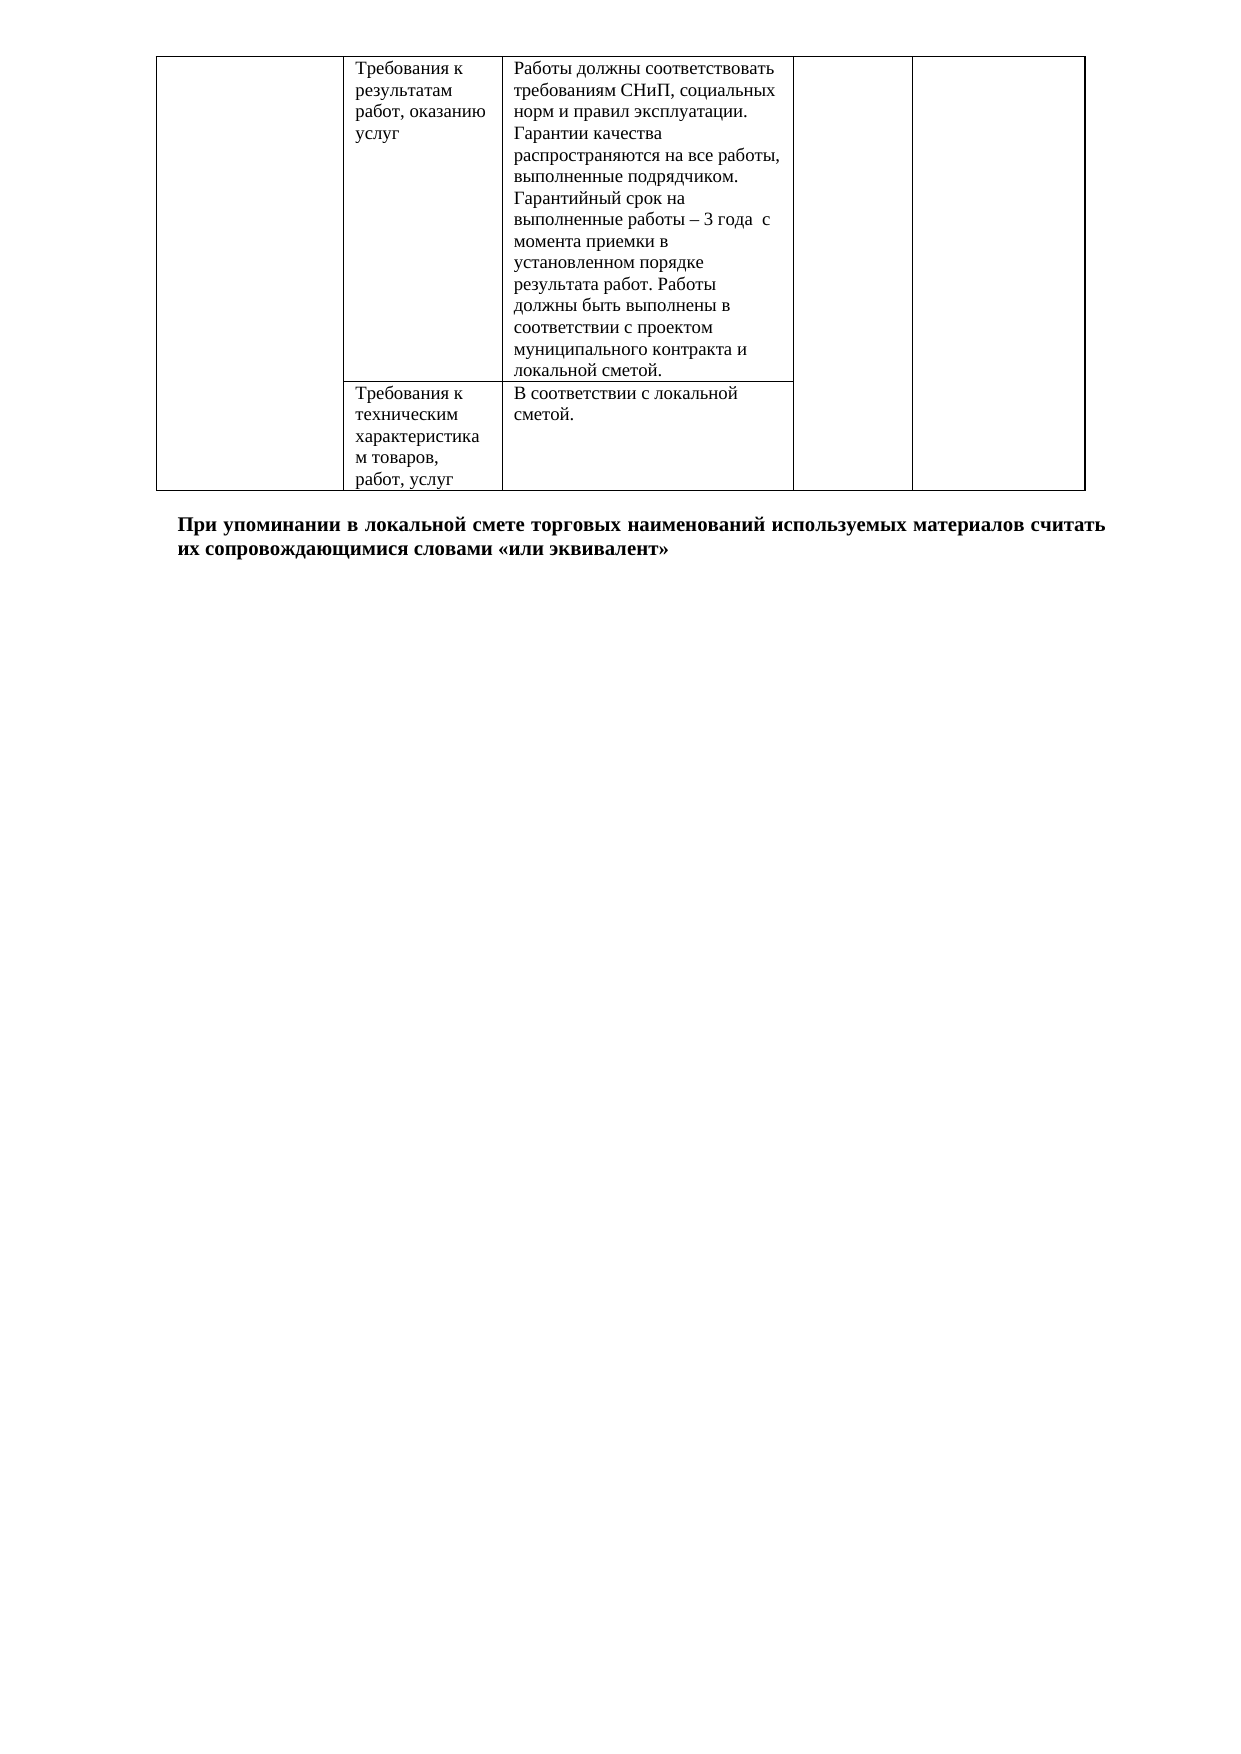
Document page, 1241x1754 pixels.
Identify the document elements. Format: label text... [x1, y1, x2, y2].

table_cell В соответствии с локальной сметой. [503, 382, 793, 489]
table_cell Требования к результатам работ, оказанию услуг [344, 57, 502, 381]
table_cell Работы должны соответствовать требованиям СНиП, социальных норм и правил эксплуатации. Гарантии качества распространяются на все работы, выполненные подрядчиком. Гарантийный срок на выполненные работы – 3 года с момента приемки в установленном порядке результата работ. Работы должны быть выполнены в соответствии с проектом муниципального контракта и локальной сметой. [503, 57, 793, 381]
table_cell Требования к техническим характеристикам товаров, работ, услуг [344, 382, 502, 489]
text При упоминании в локальной смете торговых наименований используемых материалов считать их сопровождающимися словами «или эквивалент» [177, 512, 1106, 560]
